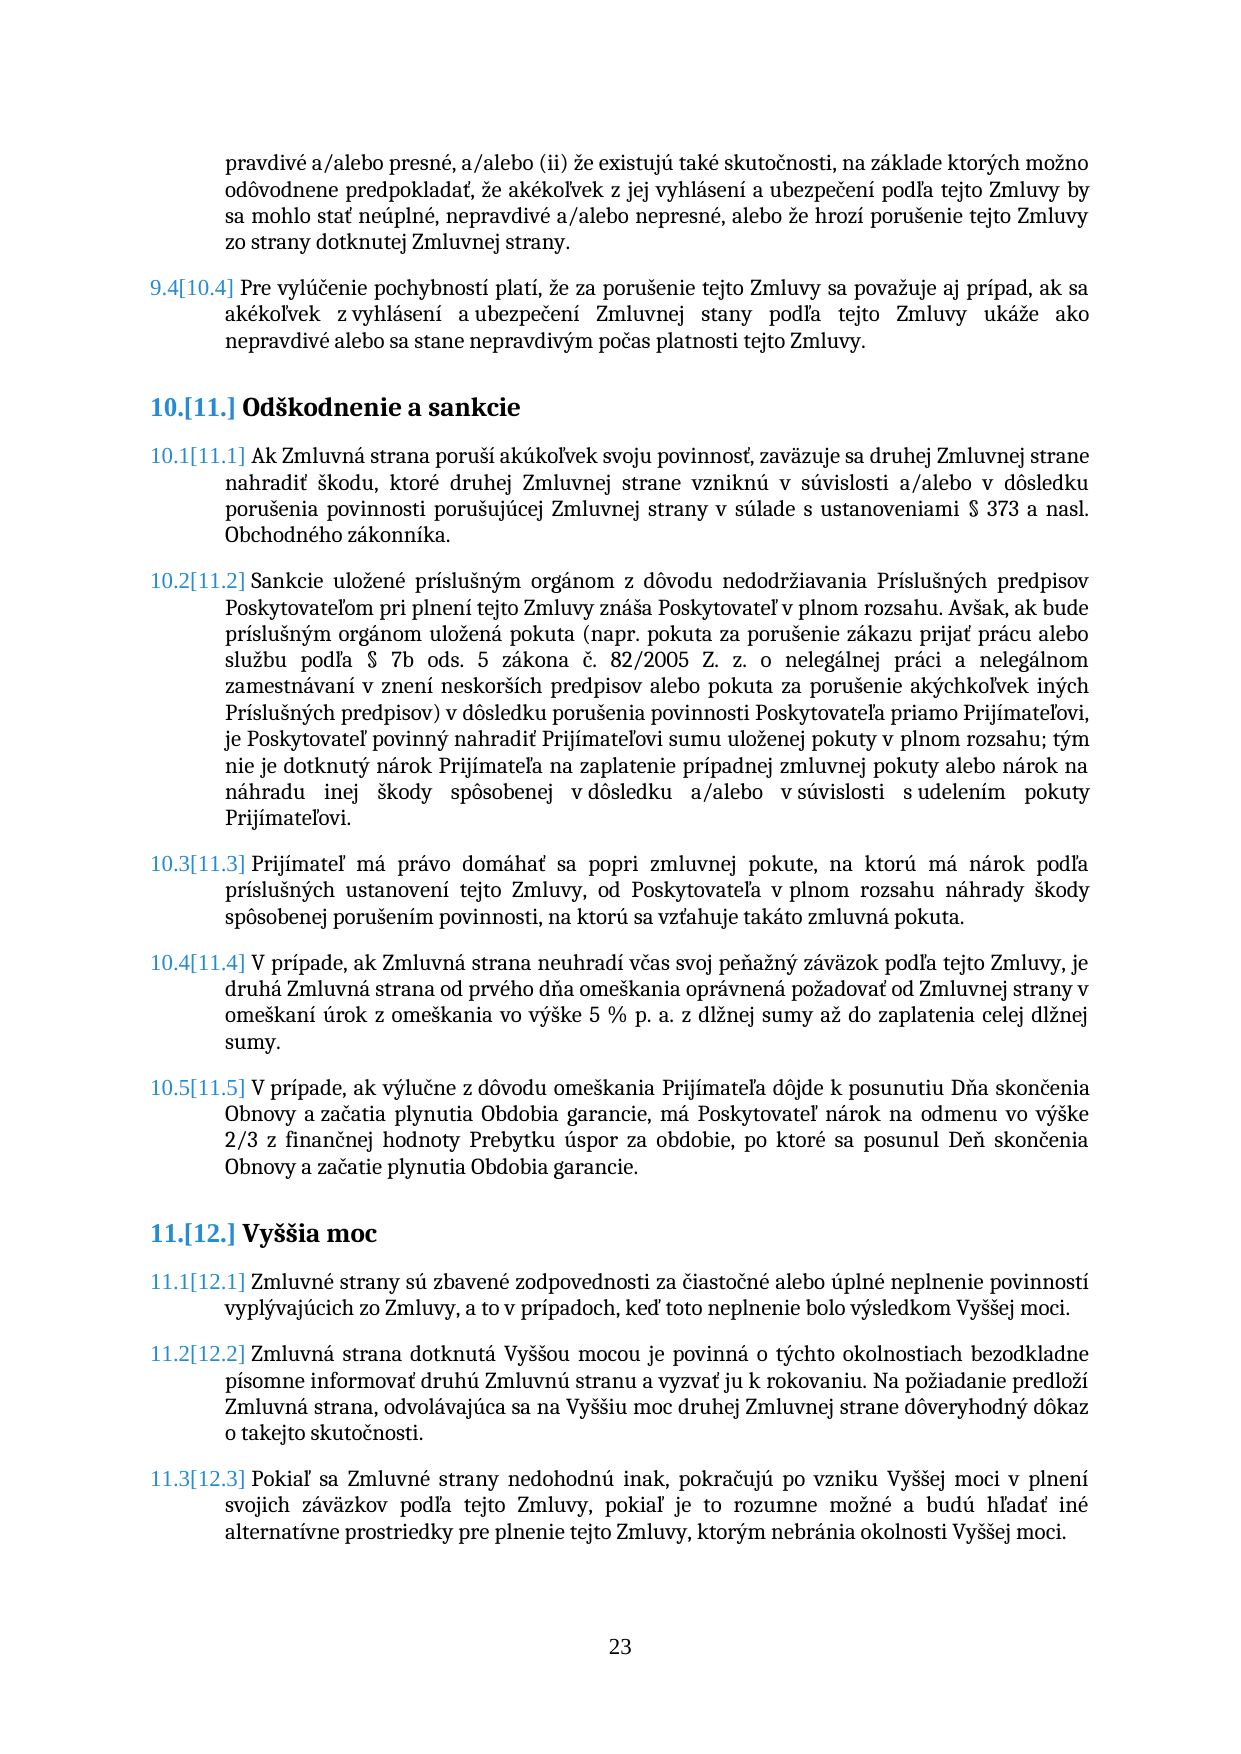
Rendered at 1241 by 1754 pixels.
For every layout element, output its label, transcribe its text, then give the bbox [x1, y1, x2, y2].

subtitle Odškodnenie a sankcie [150, 391, 1090, 423]
subtitle Ak Zmluvná strana poruší akúkoľvek svoju povinnosť, zaväzuje sa druhej Zmluvnej strane nahradiť škodu, ktoré druhej Zmluvnej strane vzniknú v súvislosti a/alebo v dôsledku porušenia povinnosti porušujúcej Zmluvnej strany v súlade s ustanoveniami § 373 a nasl. Obchodného zákonníka. [150, 442, 1090, 548]
subtitle V prípade, ak výlučne z dôvodu omeškania Prijímateľa dôjde k posunutiu Dňa skončenia Obnovy a začatia plynutia Obdobia garancie, má Poskytovateľ nárok na odmenu vo výške 2/3 z finančnej hodnoty Prebytku úspor za obdobie, po ktoré sa posunul Deň skončenia Obnovy a začatie plynutia Obdobia garancie. [150, 1074, 1090, 1180]
subtitle V prípade, ak Zmluvná strana neuhradí včas svoj peňažný záväzok podľa tejto Zmluvy, je druhá Zmluvná strana od prvého dňa omeškania oprávnená požadovať od Zmluvnej strany v omeškaní úrok z omeškania vo výške 5 % p. a. z dlžnej sumy až do zaplatenia celej dlžnej sumy. [150, 949, 1090, 1055]
subtitle Prijímateľ má právo domáhať sa popri zmluvnej pokute, na ktorú má nárok podľa príslušných ustanovení tejto Zmluvy, od Poskytovateľa v plnom rozsahu náhrady škody spôsobenej porušením povinnosti, na ktorú sa vzťahuje takáto zmluvná pokuta. [150, 850, 1090, 930]
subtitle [150, 150, 1090, 255]
subtitle Zmluvné strany sú zbavené zodpovednosti za čiastočné alebo úplné neplnenie povinností vyplývajúcich zo Zmluvy, a to v prípadoch, keď toto neplnenie bolo výsledkom Vyššej moci. [150, 1268, 1090, 1322]
subtitle Pre vylúčenie pochybností platí, že za porušenie tejto Zmluvy sa považuje aj prípad, ak sa akékoľvek z vyhlásení a ubezpečení Zmluvnej stany podľa tejto Zmluvy ukáže ako nepravdivé alebo sa stane nepravdivým počas platnosti tejto Zmluvy. [150, 274, 1090, 354]
subtitle Zmluvná strana dotknutá Vyššou mocou je povinná o týchto okolnostiach bezodkladne písomne informovať druhú Zmluvnú stranu a vyzvať ju k rokovaniu. Na požiadanie predloží Zmluvná strana, odvolávajúca sa na Vyššiu moc druhej Zmluvnej strane dôveryhodný dôkaz o takejto skutočnosti. [150, 1340, 1090, 1446]
subtitle Vyššia moc [150, 1217, 1090, 1249]
subtitle Pokiaľ sa Zmluvné strany nedohodnú inak, pokračujú po vzniku Vyššej moci v plnení svojich záväzkov podľa tejto Zmluvy, pokiaľ je to rozumne možné a budú hľadať iné alternatívne prostriedky pre plnenie tejto Zmluvy, ktorým nebránia okolnosti Vyššej moci. [150, 1465, 1090, 1545]
subtitle Sankcie uložené príslušným orgánom z dôvodu nedodržiavania Príslušných predpisov Poskytovateľom pri plnení tejto Zmluvy znáša Poskytovateľ v plnom rozsahu. Avšak, ak bude príslušným orgánom uložená pokuta (napr. pokuta za porušenie zákazu prijať prácu alebo službu podľa § 7b ods. 5 zákona č. 82/2005 Z. z. o nelegálnej práci a nelegálnom zamestnávaní v znení neskorších predpisov alebo pokuta za porušenie akýchkoľvek iných Príslušných predpisov) v dôsledku porušenia povinnosti Poskytovateľa priamo Prijímateľovi, je Poskytovateľ povinný nahradiť Prijímateľovi sumu uloženej pokuty v plnom rozsahu; tým nie je dotknutý nárok Prijímateľa na zaplatenie prípadnej zmluvnej pokuty alebo nárok na náhradu inej škody spôsobenej v dôsledku a/alebo v súvislosti s udelením pokuty Prijímateľovi. [150, 567, 1090, 831]
